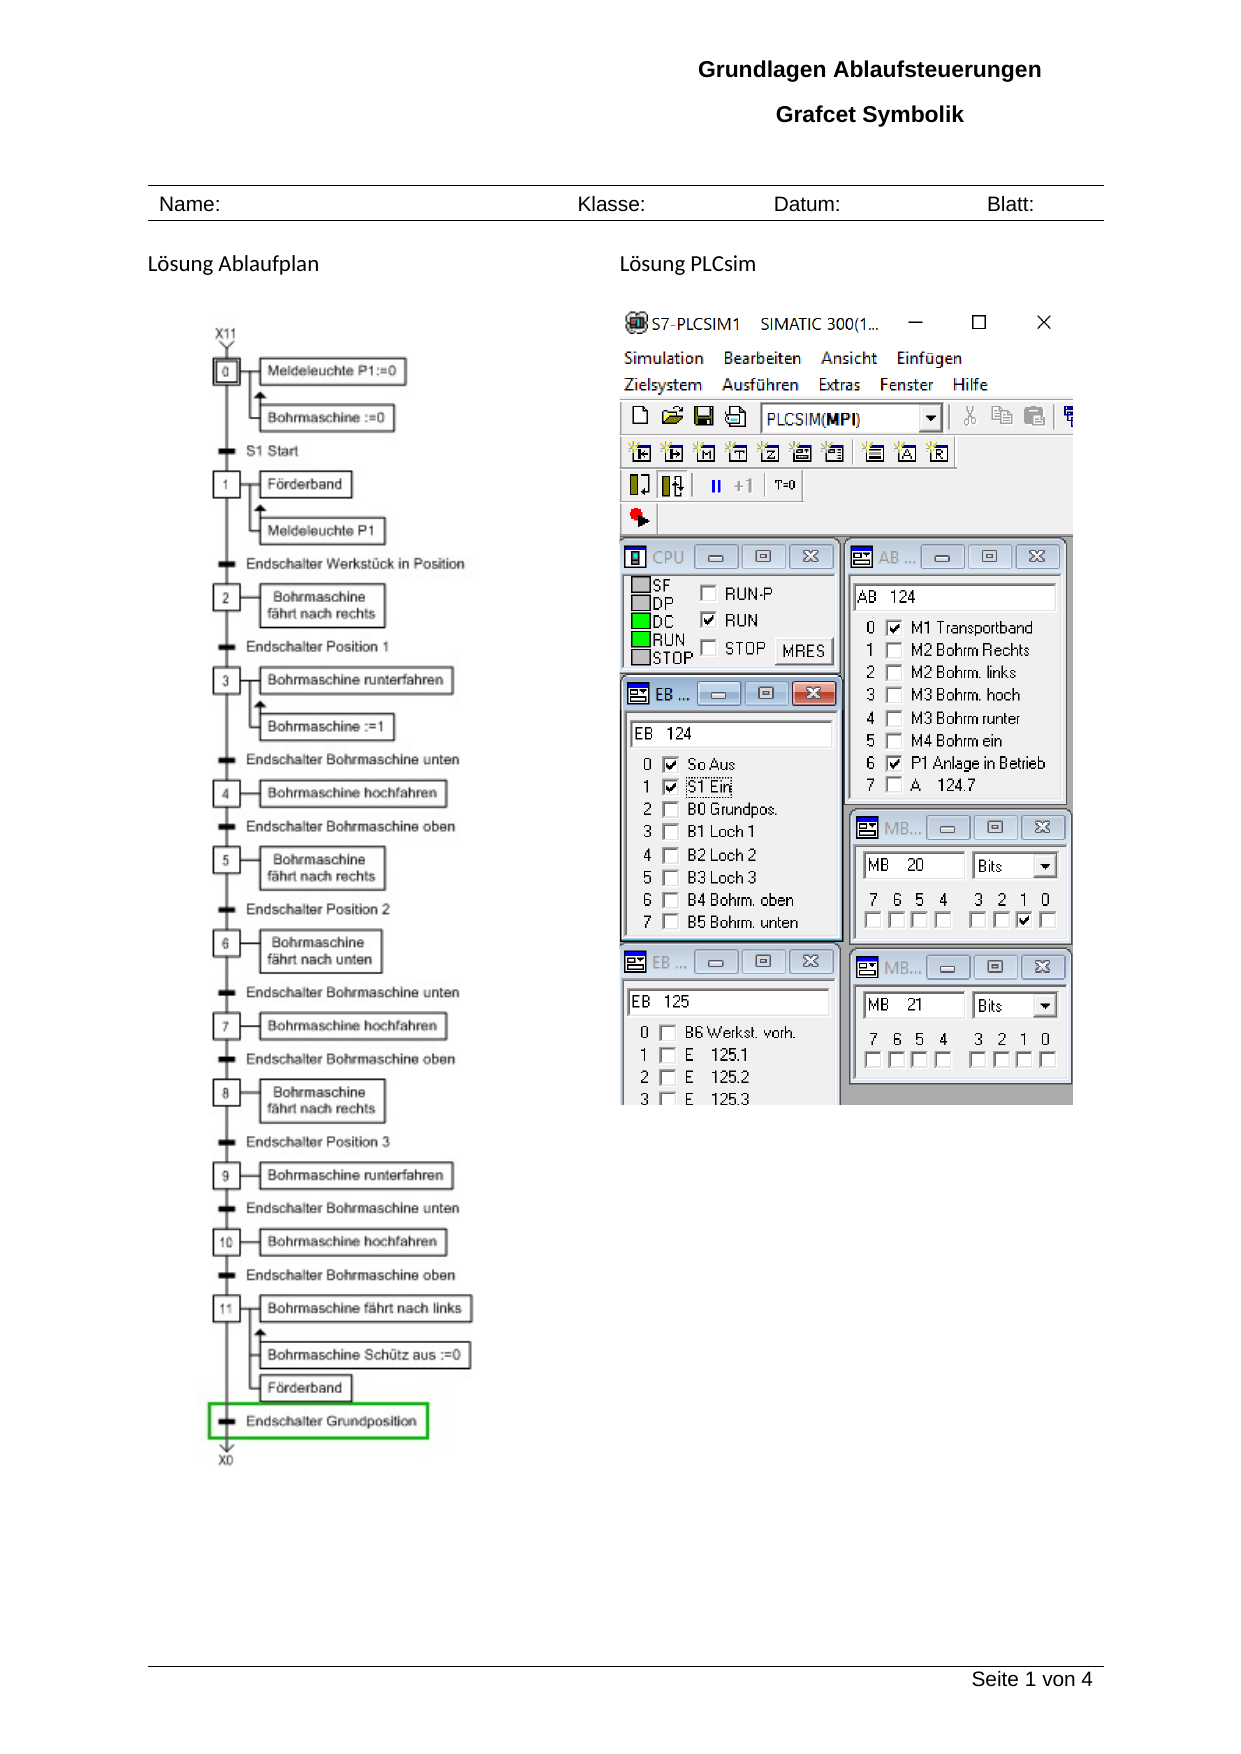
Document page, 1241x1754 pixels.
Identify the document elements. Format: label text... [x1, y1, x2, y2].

table_header Lösung PLCsim [608, 249, 1084, 1504]
picture [147, 305, 488, 1504]
table_header Lösung Ablaufplan [136, 249, 608, 1504]
picture [619, 305, 1073, 1105]
